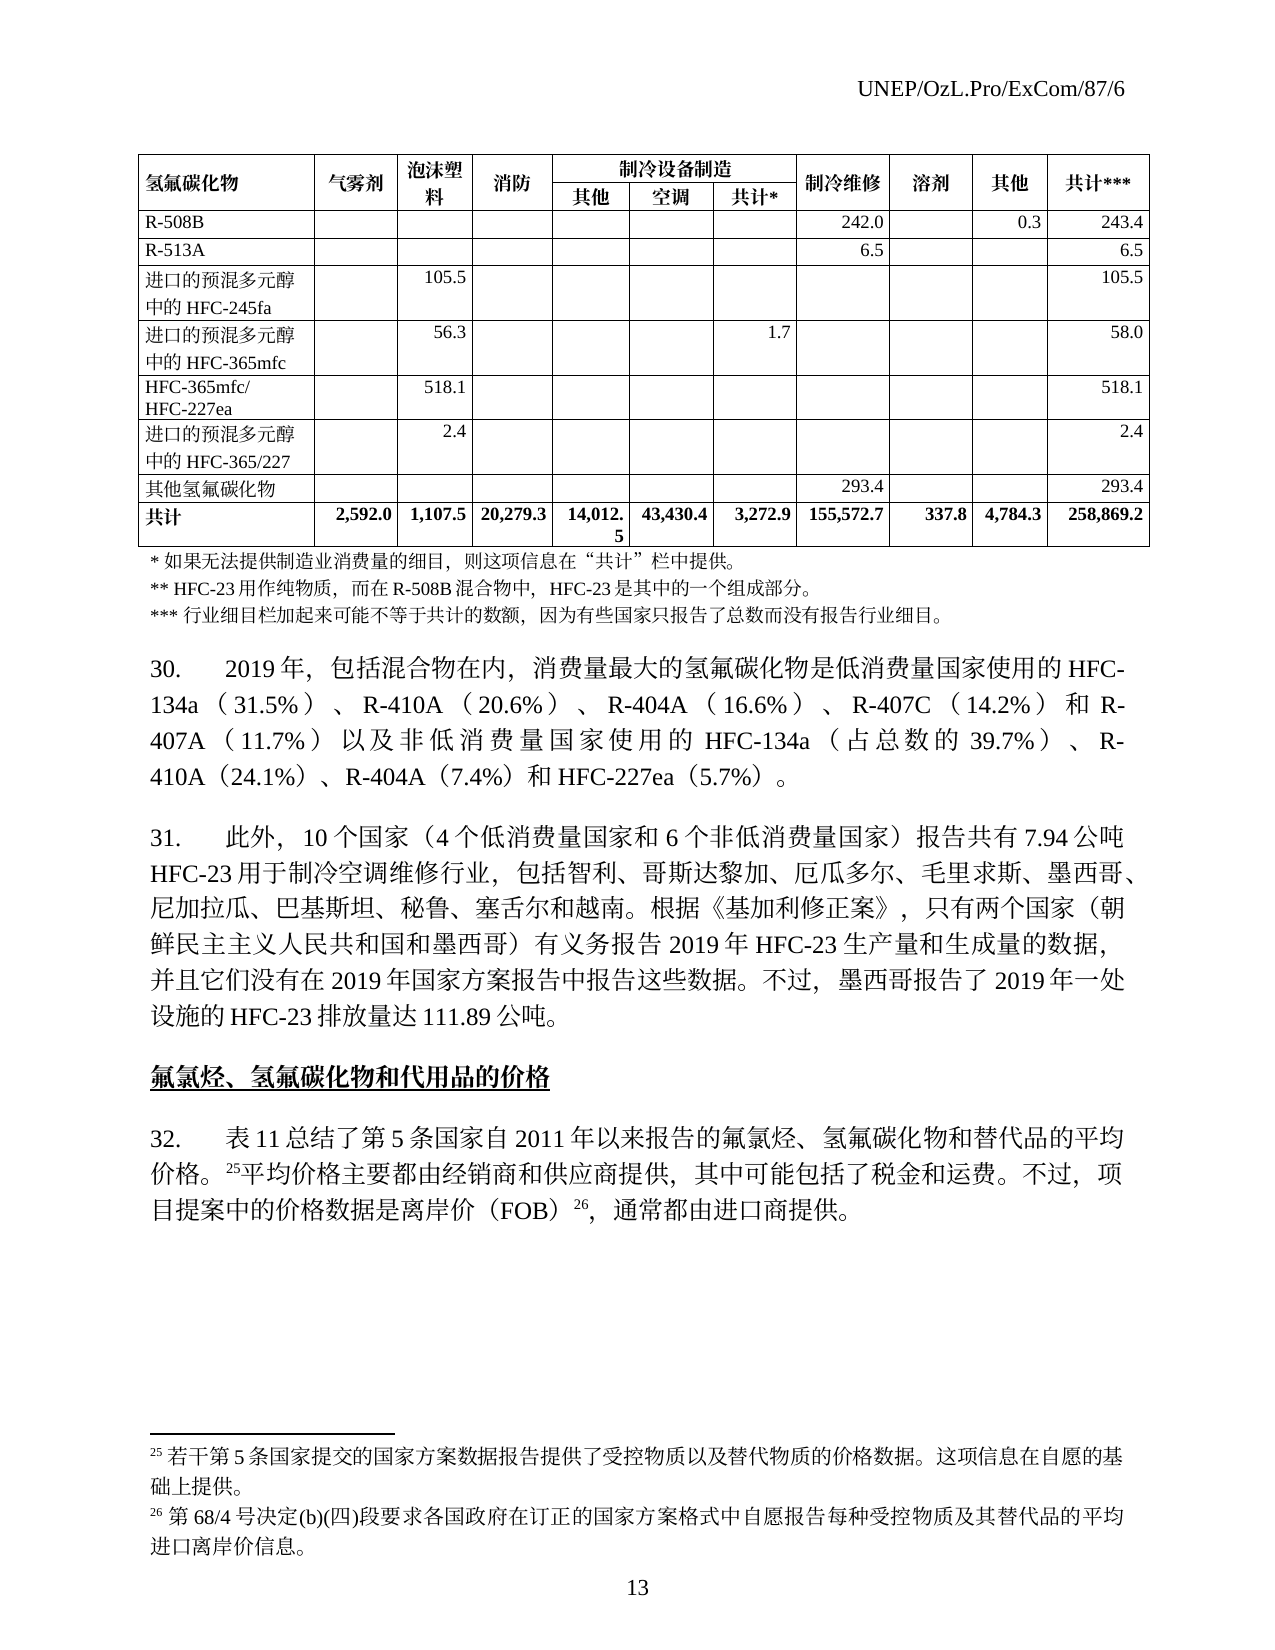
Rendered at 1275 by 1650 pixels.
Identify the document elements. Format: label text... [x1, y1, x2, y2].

table_cell 进口的预混多元醇中的HFC-365mfc [139, 321, 314, 375]
table_cell [630, 420, 713, 474]
table_cell [890, 376, 972, 419]
table_cell [973, 239, 1047, 265]
table_cell 105.5 [1048, 266, 1149, 320]
table_cell [630, 475, 713, 502]
table_cell [473, 420, 552, 474]
table_cell 58.0 [1048, 321, 1149, 375]
table_cell [714, 239, 796, 265]
table_cell [630, 239, 713, 265]
table_cell [473, 239, 552, 265]
table_cell [890, 239, 972, 265]
text * 如果无法提供制造业消费量的细目，则这项信息在“共计”栏中提供。 [150, 547, 1125, 574]
table_cell [890, 321, 972, 375]
table_cell [473, 211, 552, 237]
table_cell [797, 420, 889, 474]
table_cell 56.3 [398, 321, 472, 375]
table_cell [714, 376, 796, 419]
table_cell [714, 475, 796, 502]
table_cell [797, 321, 889, 375]
table_cell 243.4 [1048, 211, 1149, 237]
table_cell 242.0 [797, 211, 889, 237]
table_cell 293.4 [797, 475, 889, 502]
table_cell [797, 266, 889, 320]
table_cell 43,430.4 [630, 503, 713, 546]
subtitle 2019年，包括混合物在内，消费量最大的氢氟碳化物是低消费量国家使用的HFC-134a（31.5%）、R-410A（20.6%）、R-404A（16.6%）、R-407C（14.2%）和R-407A（11.7%）以及非低消费量国家使用的HFC-134a（占总数的39.7%）、R-410A（24.1%）、R-404A（7.4%）和HFC-227ea（5.7%）。 [150, 648, 1125, 792]
table_cell 其他氢氟碳化物 [139, 475, 314, 502]
table_cell 6.5 [1048, 239, 1149, 265]
table_cell 进口的预混多元醇中的HFC-365/227 [139, 420, 314, 474]
table_cell [973, 321, 1047, 375]
table_cell [630, 266, 713, 320]
table_cell [890, 420, 972, 474]
table_cell [315, 266, 397, 320]
table_cell [315, 211, 397, 237]
table_cell [553, 266, 629, 320]
table_cell [714, 266, 796, 320]
table_cell R-508B [139, 211, 314, 237]
table_cell [398, 211, 472, 237]
table_header 制冷维修 [797, 155, 889, 210]
table_cell [973, 266, 1047, 320]
table_cell 1,107.5 [398, 503, 472, 546]
table_cell R-513A [139, 239, 314, 265]
table_header 泡沫塑料 [398, 155, 472, 210]
table_cell 0.3 [973, 211, 1047, 237]
table_cell [630, 211, 713, 237]
table_header 其他 [973, 155, 1047, 210]
table_cell [553, 475, 629, 502]
table_cell [398, 475, 472, 502]
table_cell 进口的预混多元醇中的HFC-245fa [139, 266, 314, 320]
table_cell 155,572.7 [797, 503, 889, 546]
table_cell [973, 376, 1047, 419]
table_cell [315, 420, 397, 474]
table_header 氢氟碳化物 [139, 155, 314, 210]
subtitle 表11总结了第5条国家自2011年以来报告的氟氯烃、氢氟碳化物和替代品的平均价格。平均价格主要都由经销商和供应商提供，其中可能包括了税金和运费。不过，项目提案中的价格数据是离岸价（FOB），通常都由进口商提供。 [150, 1119, 1125, 1227]
table_cell [553, 420, 629, 474]
table_cell 293.4 [1048, 475, 1149, 502]
table_cell [890, 211, 972, 237]
table_header 共计*** [1048, 155, 1149, 210]
table_cell [473, 475, 552, 502]
table_cell [714, 420, 796, 474]
text *** 行业细目栏加起来可能不等于共计的数额，因为有些国家只报告了总数而没有报告行业细目。 [150, 601, 1125, 628]
table_cell [473, 376, 552, 419]
table_header 溶剂 [890, 155, 972, 210]
table_cell [315, 239, 397, 265]
table_cell 2.4 [398, 420, 472, 474]
table_cell [553, 211, 629, 237]
table_cell [714, 211, 796, 237]
subtitle 此外，10个国家（4个低消费量国家和6个非低消费量国家）报告共有7.94公吨HFC-23用于制冷空调维修行业，包括智利、哥斯达黎加、厄瓜多尔、毛里求斯、墨西哥、尼加拉瓜、巴基斯坦、秘鲁、塞舌尔和越南。根据《基加利修正案》，只有两个国家（朝鲜民主主义人民共和国和墨西哥）有义务报告2019年HFC-23生产量和生成量的数据，并且它们没有在2019年国家方案报告中报告这些数据。不过，墨西哥报告了2019年一处设施的HFC-23排放量达111.89公吨。 [150, 817, 1125, 1033]
table_cell 空调 [630, 183, 713, 210]
table_cell 2,592.0 [315, 503, 397, 546]
table_cell [890, 475, 972, 502]
table_cell 337.8 [890, 503, 972, 546]
table_cell 20,279.3 [473, 503, 552, 546]
table_cell [553, 376, 629, 419]
table_cell 其他 [553, 183, 629, 210]
table_cell [398, 239, 472, 265]
table_cell [890, 266, 972, 320]
table_cell 1.7 [714, 321, 796, 375]
table_cell 共计 [139, 503, 314, 546]
table_cell [797, 376, 889, 419]
subtitle 氟氯烃、氢氟碳化物和代用品的价格 [150, 1058, 1125, 1094]
table_cell [630, 321, 713, 375]
table_cell [473, 321, 552, 375]
table_cell 518.1 [398, 376, 472, 419]
table_cell 105.5 [398, 266, 472, 320]
table_header 制冷设备制造 [553, 155, 796, 182]
table_cell [315, 321, 397, 375]
table_cell 共计* [714, 183, 796, 210]
table_cell 6.5 [797, 239, 889, 265]
table_cell 258,869.2 [1048, 503, 1149, 546]
table_cell HFC-365mfc/ HFC-227ea [139, 376, 314, 419]
table_cell 518.1 [1048, 376, 1149, 419]
table_cell 4,784.3 [973, 503, 1047, 546]
table_header 消防 [473, 155, 552, 210]
table_cell [973, 475, 1047, 502]
table_cell [553, 321, 629, 375]
table_cell [553, 239, 629, 265]
table_header 气雾剂 [315, 155, 397, 210]
table_cell [315, 376, 397, 419]
table_cell 2.4 [1048, 420, 1149, 474]
table_cell [315, 475, 397, 502]
table_cell [630, 376, 713, 419]
table_cell 3,272.9 [714, 503, 796, 546]
table_cell [973, 420, 1047, 474]
table_cell [473, 266, 552, 320]
table_cell 14,012.5 [553, 503, 629, 546]
text ** HFC-23用作纯物质，而在R-508B混合物中，HFC-23是其中的一个组成部分。 [150, 574, 1125, 601]
